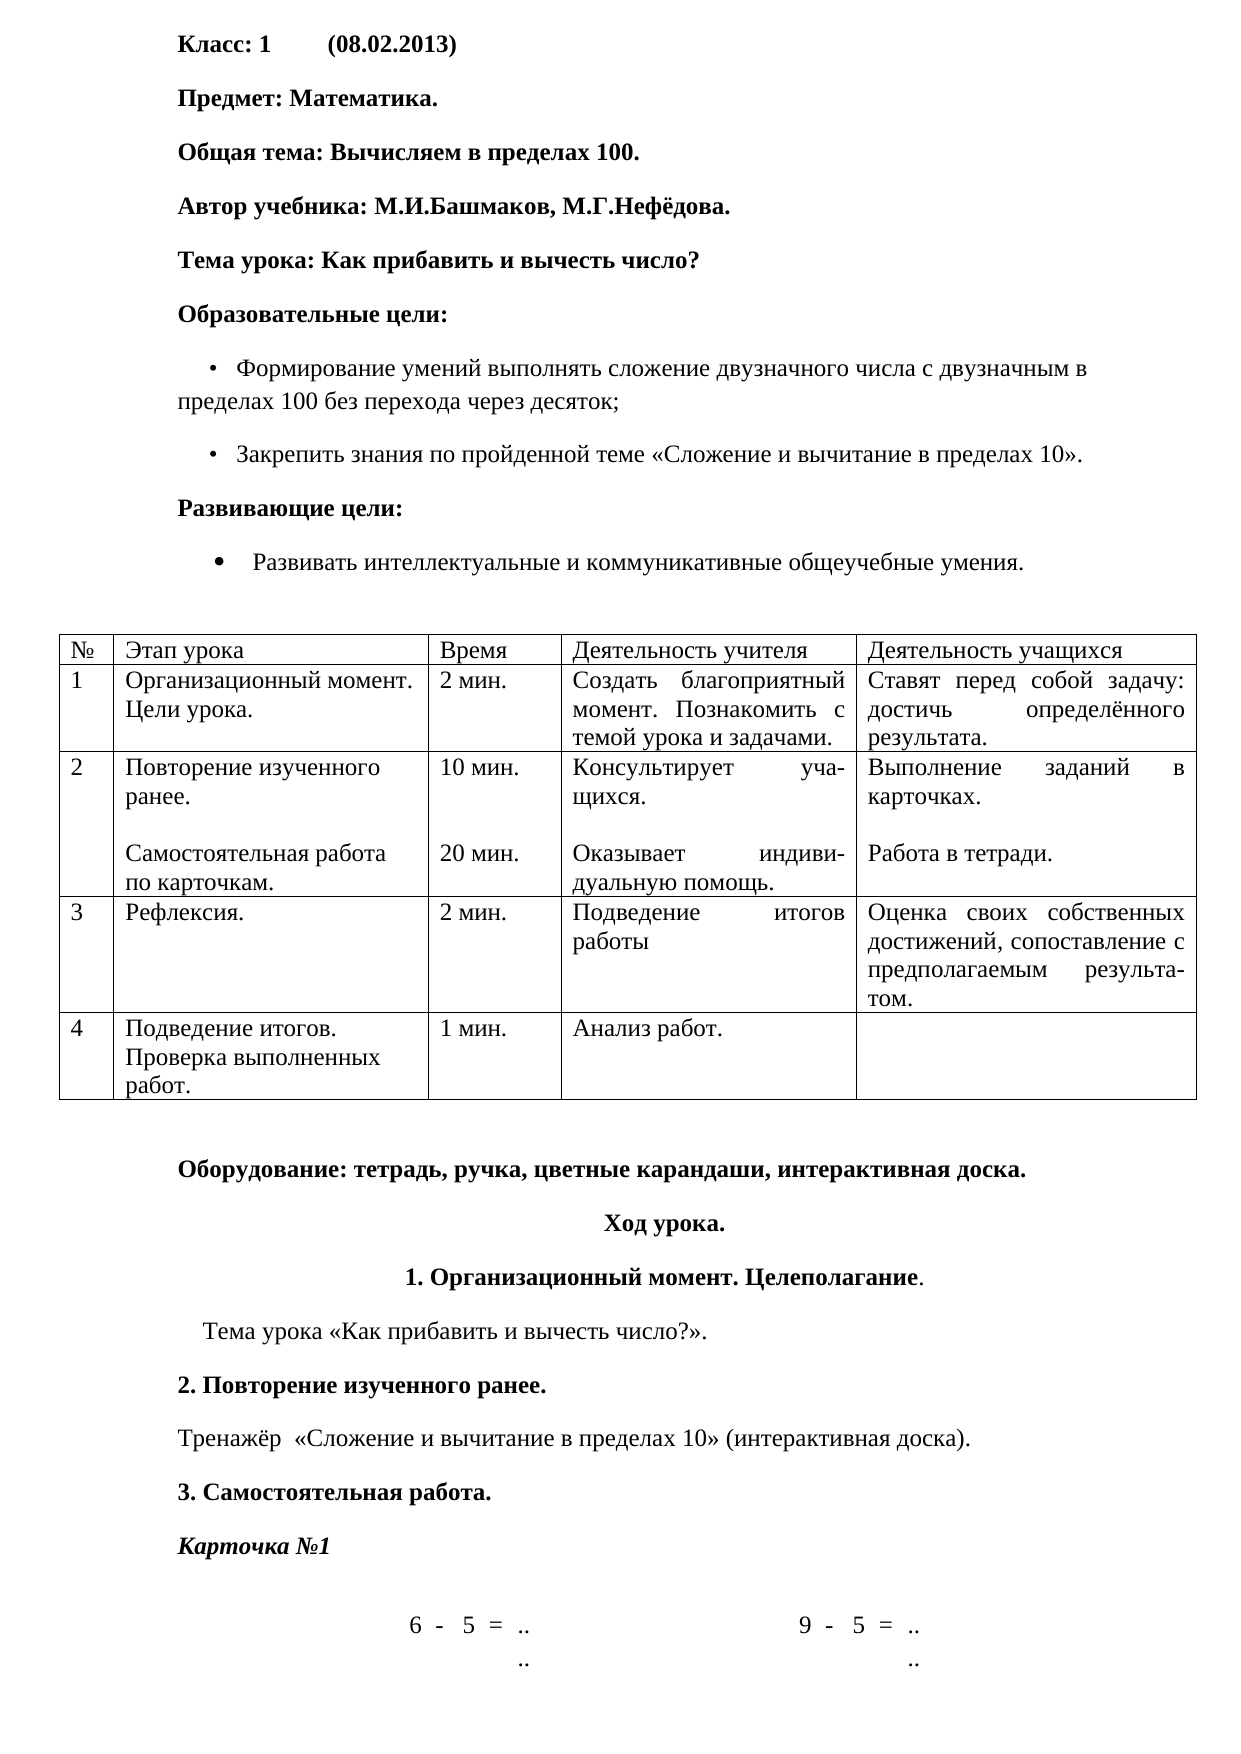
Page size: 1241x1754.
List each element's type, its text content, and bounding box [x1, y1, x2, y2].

text Предмет: Математика. [177, 83, 1152, 112]
text Карточка №1 [177, 1531, 1152, 1560]
table_cell 2 [60, 752, 113, 896]
text Тема урока: Как прибавить и вычесть число? [177, 245, 1152, 274]
table_header Этап урока [114, 635, 428, 664]
table_cell Повторение изученного ранее. Самостоятельная работа по карточкам. [114, 752, 428, 896]
table_cell Подведение итогов. Проверка выполненных работ. [114, 1013, 428, 1099]
table_cell Консультирует уча-щихся. Оказывает индиви-дуальную помощь. [562, 752, 856, 896]
table_cell Анализ работ. [562, 1013, 856, 1099]
table_cell Оценка своих собственных достижений, сопоставление с предполагаемым результа-том. [857, 897, 1196, 1012]
table_cell 3 [60, 897, 113, 1012]
text Оборудование: тетрадь, ручка, цветные карандаши, интерактивная доска. [177, 1154, 1152, 1183]
table_cell 2 мин. [429, 665, 561, 751]
table_cell 4 [60, 1013, 113, 1099]
text Ход урока. [177, 1208, 1152, 1237]
text Образовательные цели: [177, 299, 1152, 328]
table_cell Подведение итогов работы [562, 897, 856, 1012]
table_cell 1 [60, 665, 113, 751]
table_header Время [429, 635, 561, 664]
text Автор учебника: М.И.Башмаков, М.Г.Нефёдова. [177, 191, 1152, 220]
table_cell 2 мин. [429, 897, 561, 1012]
text • Формирование умений выполнять сложение двузначного числа с двузначным в пределах 100 без перехода через десяток; [177, 353, 1152, 414]
table_header [275, 1585, 664, 1697]
table_cell 10 мин. 20 мин. [429, 752, 561, 896]
table_header Деятельность учителя [562, 635, 856, 664]
text Развивающие цели: [177, 493, 1152, 522]
text Тема урока «Как прибавить и вычесть число?». [177, 1316, 1152, 1344]
text Общая тема: Вычисляем в пределах 100. [177, 137, 1152, 166]
text • Закрепить знания по пройденной теме «Сложение и вычитание в пределах 10». [177, 439, 1152, 468]
table_cell Создать благоприятный момент. Познакомить с темой урока и задачами. [562, 665, 856, 751]
text Класс: 1 (08.02.2013) [177, 29, 1152, 58]
text Тренажёр «Сложение и вычитание в пределах 10» (интерактивная доска). [177, 1423, 1152, 1452]
table_header [664, 1585, 1054, 1697]
text 1. Организационный момент. Целеполагание. [177, 1262, 1152, 1291]
list Развивать интеллектуальные и коммуникативные общеучебные умения. [215, 547, 1152, 576]
table_cell 1 мин. [429, 1013, 561, 1099]
table_header Деятельность учащихся [857, 635, 1196, 664]
text 3. Самостоятельная работа. [177, 1477, 1152, 1506]
table_cell [857, 1013, 1196, 1099]
table_cell Организационный момент. Цели урока. [114, 665, 428, 751]
table_cell Выполнение заданий в карточках. Работа в тетради. [857, 752, 1196, 896]
text 2. Повторение изученного ранее. [177, 1370, 1152, 1398]
table_cell Ставят перед собой задачу: достичь определённого результата. [857, 665, 1196, 751]
table_cell Рефлексия. [114, 897, 428, 1012]
table_header № [60, 635, 113, 664]
